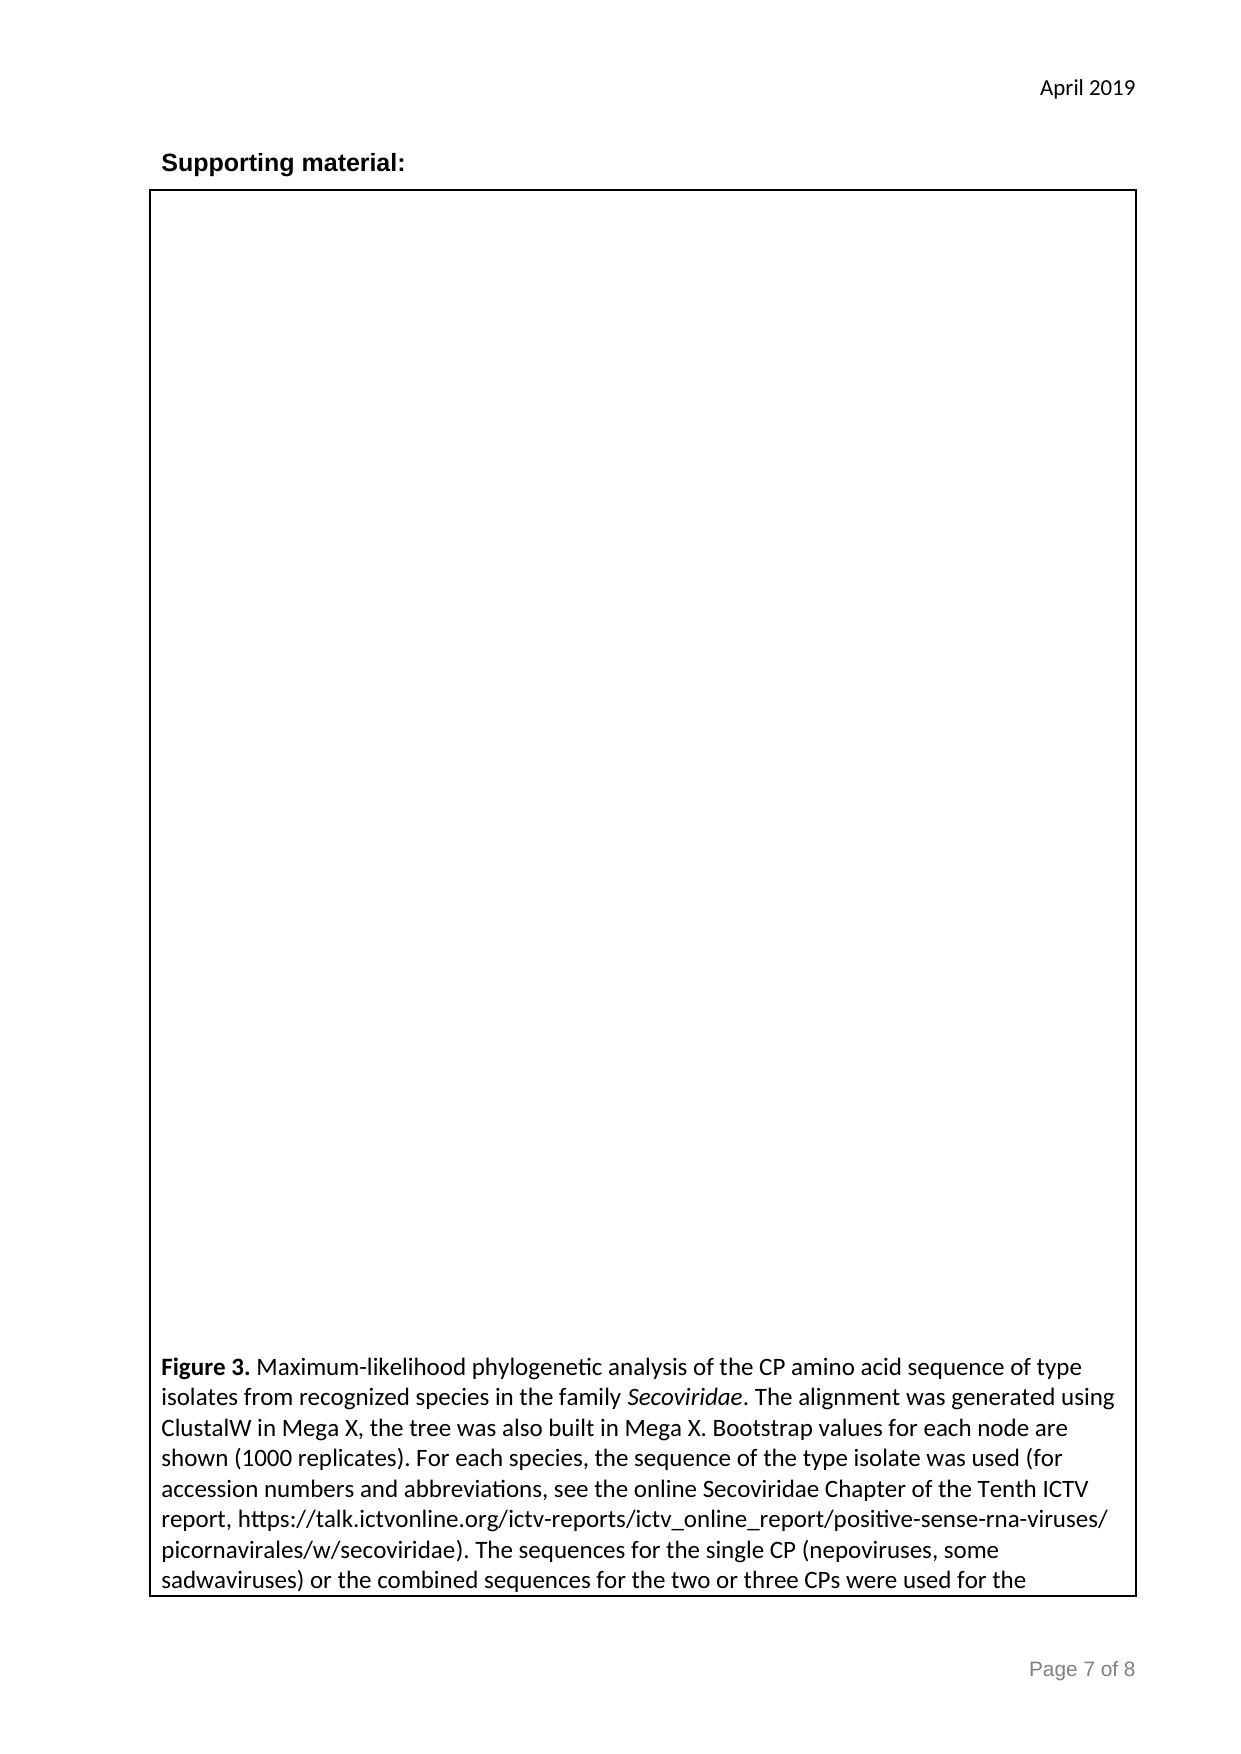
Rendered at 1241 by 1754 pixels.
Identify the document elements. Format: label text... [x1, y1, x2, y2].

table_header Supporting material: [150, 135, 1136, 189]
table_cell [151, 191, 1135, 1595]
